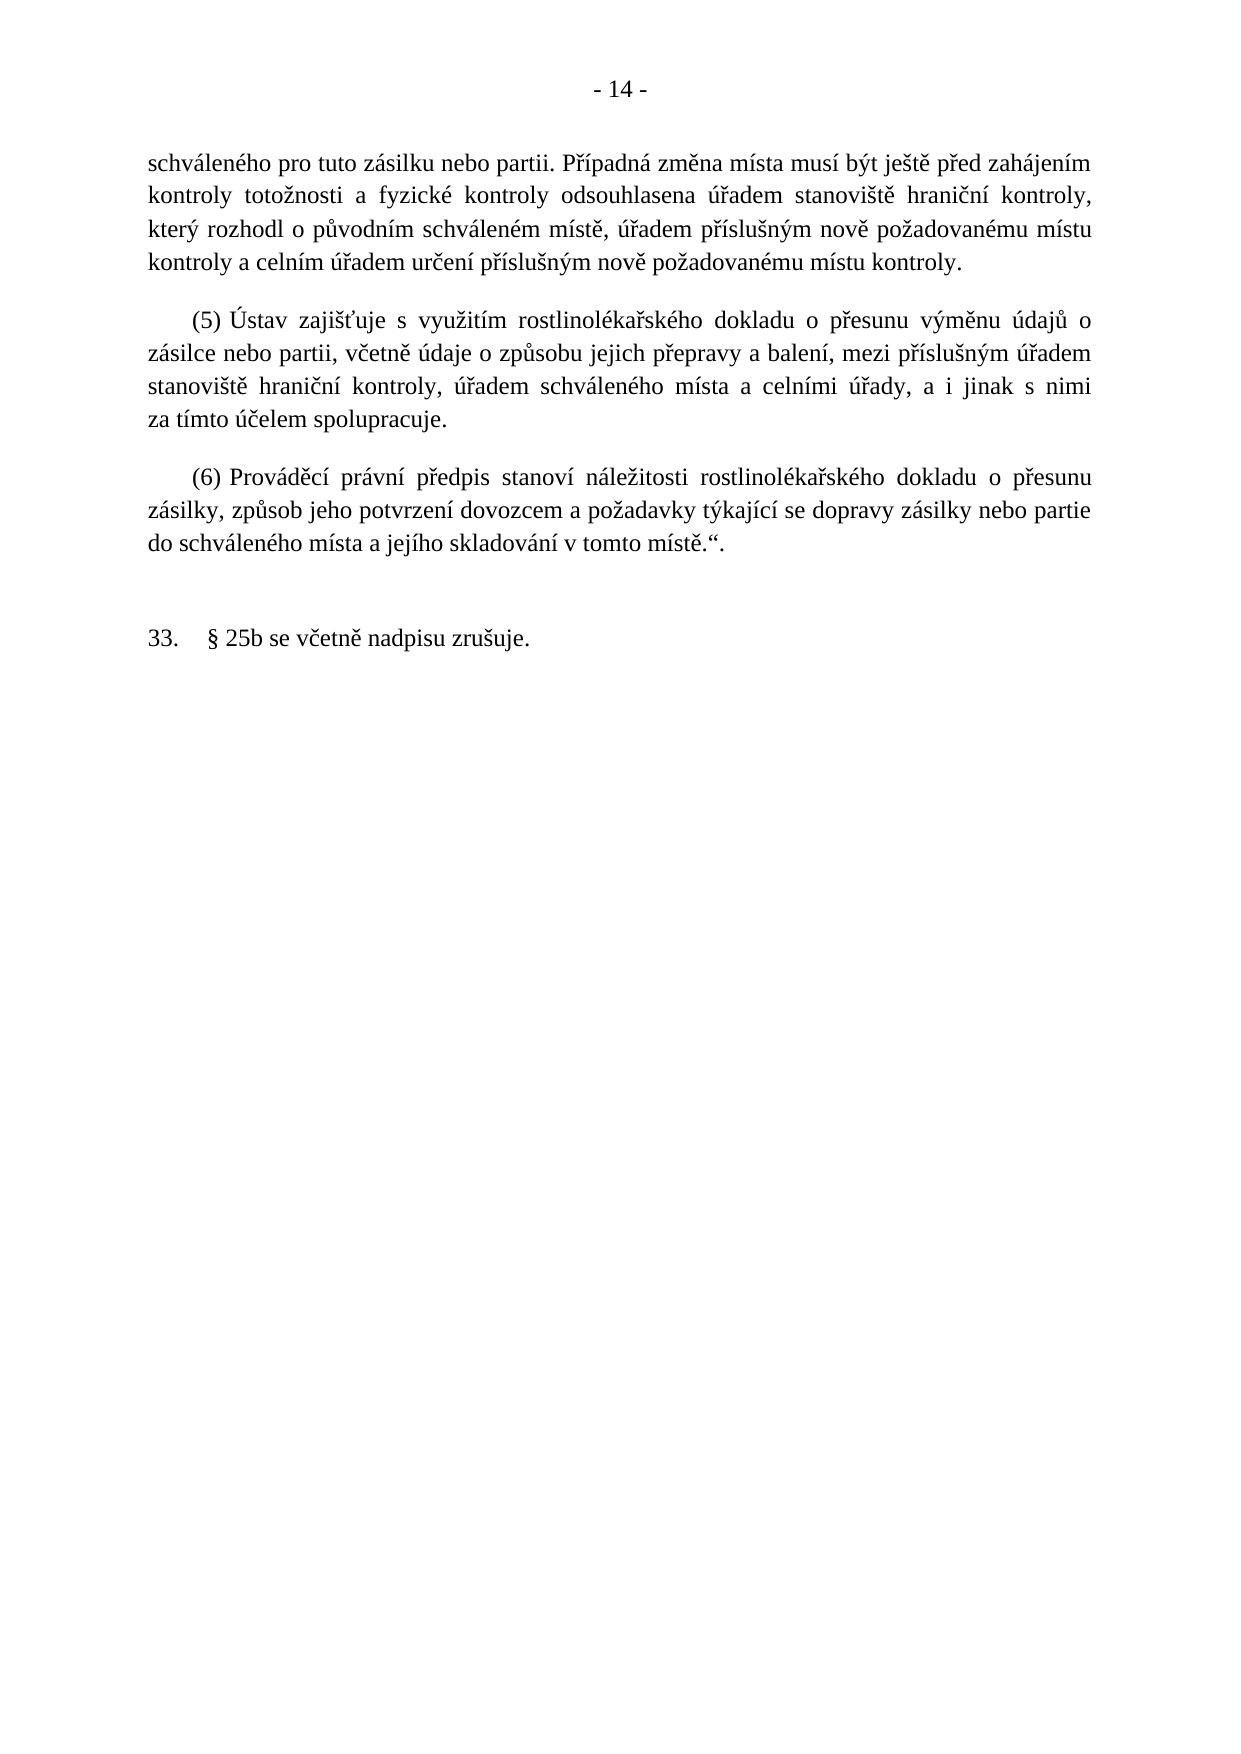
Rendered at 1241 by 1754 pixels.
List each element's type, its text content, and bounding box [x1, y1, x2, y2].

text § 25b se včetně nadpisu zrušuje. [148, 623, 1093, 652]
text Ústav zajišťuje s využitím rostlinolékařského dokladu o přesunu výměnu údajů o zásilce nebo partii, včetně údaje o způsobu jejich přepravy a balení, mezi příslušným úřadem stanoviště hraniční kontroly, úřadem schváleného místa a celními úřady, a i jinak s nimi za tímto účelem spolupracuje. [148, 305, 1093, 432]
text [148, 148, 1093, 275]
text Prováděcí právní předpis stanoví náležitosti rostlinolékařského dokladu o přesunu zásilky, způsob jeho potvrzení dovozcem a požadavky týkající se dopravy zásilky nebo partie do schváleného místa a jejího skladování v tomto místě.“. [148, 462, 1093, 557]
